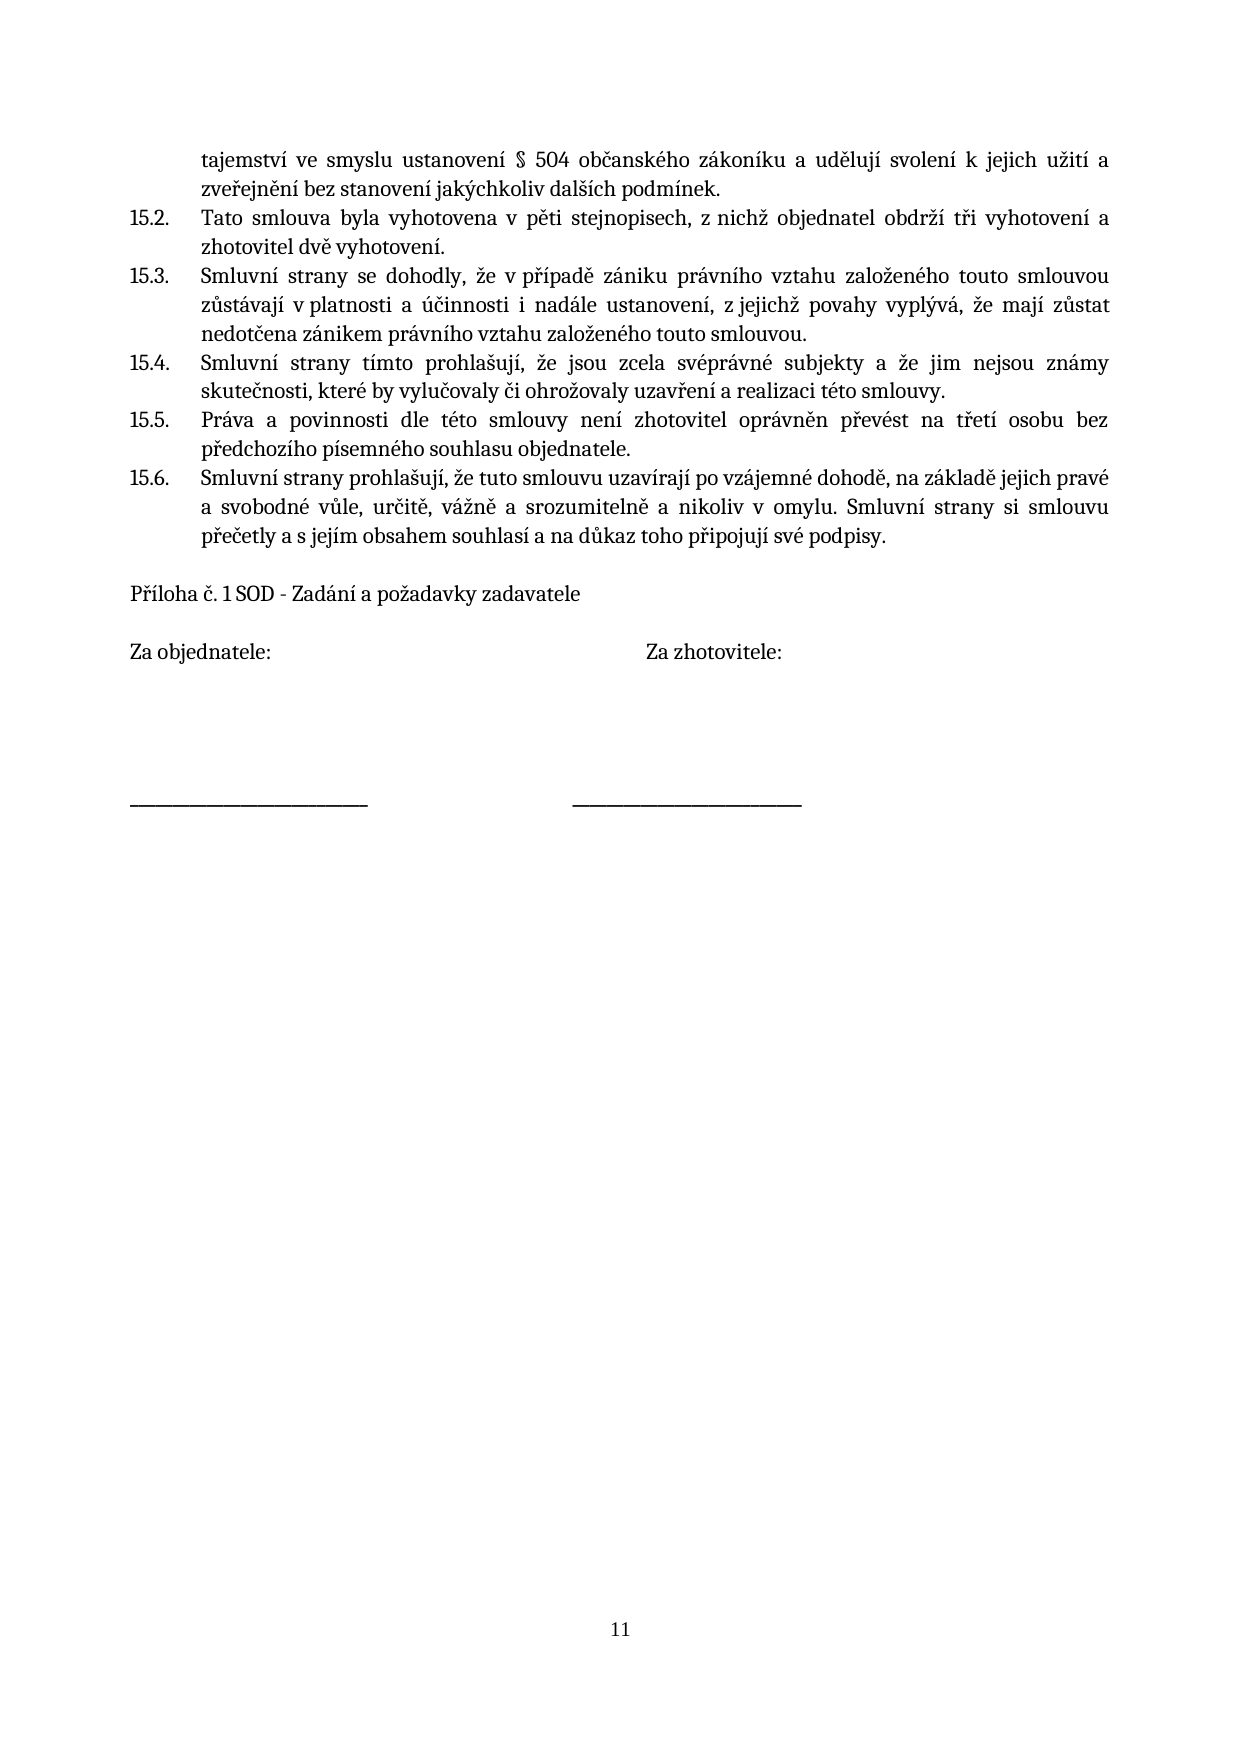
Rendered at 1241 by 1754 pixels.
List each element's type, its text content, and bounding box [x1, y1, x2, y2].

text Za objednatele: Za zhotovitele: [130, 639, 1110, 665]
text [130, 147, 1110, 202]
text 15.3. Smluvní strany se dohodly, že v případě zániku právního vztahu založeného touto smlouvou zůstávají v platnosti a účinnosti i nadále ustanovení, z jejichž povahy vyplývá, že mají zůstat nedotčena zánikem právního vztahu založeného touto smlouvou. [130, 262, 1110, 347]
text ____________________________ ___________________________ [130, 784, 1110, 810]
text 15.2. Tato smlouva byla vyhotovena v pěti stejnopisech, z nichž objednatel obdrží tři vyhotovení a zhotovitel dvě vyhotovení. [130, 204, 1110, 260]
text 15.6. Smluvní strany prohlašují, že tuto smlouvu uzavírají po vzájemné dohodě, na základě jejich pravé a svobodné vůle, určitě, vážně a srozumitelně a nikoliv v omylu. Smluvní strany si smlouvu přečetly a s jejím obsahem souhlasí a na důkaz toho připojují své podpisy. [130, 465, 1110, 549]
text 15.5. Práva a povinnosti dle této smlouvy není zhotovitel oprávněn převést na třetí osobu bez předchozího písemného souhlasu objednatele. [130, 407, 1110, 462]
text 15.4. Smluvní strany tímto prohlašují, že jsou zcela svéprávné subjekty a že jim nejsou známy skutečnosti, které by vylučovaly či ohrožovaly uzavření a realizaci této smlouvy. [130, 349, 1110, 404]
text Příloha č. 1 SOD - Zadání a požadavky zadavatele [130, 581, 1110, 607]
